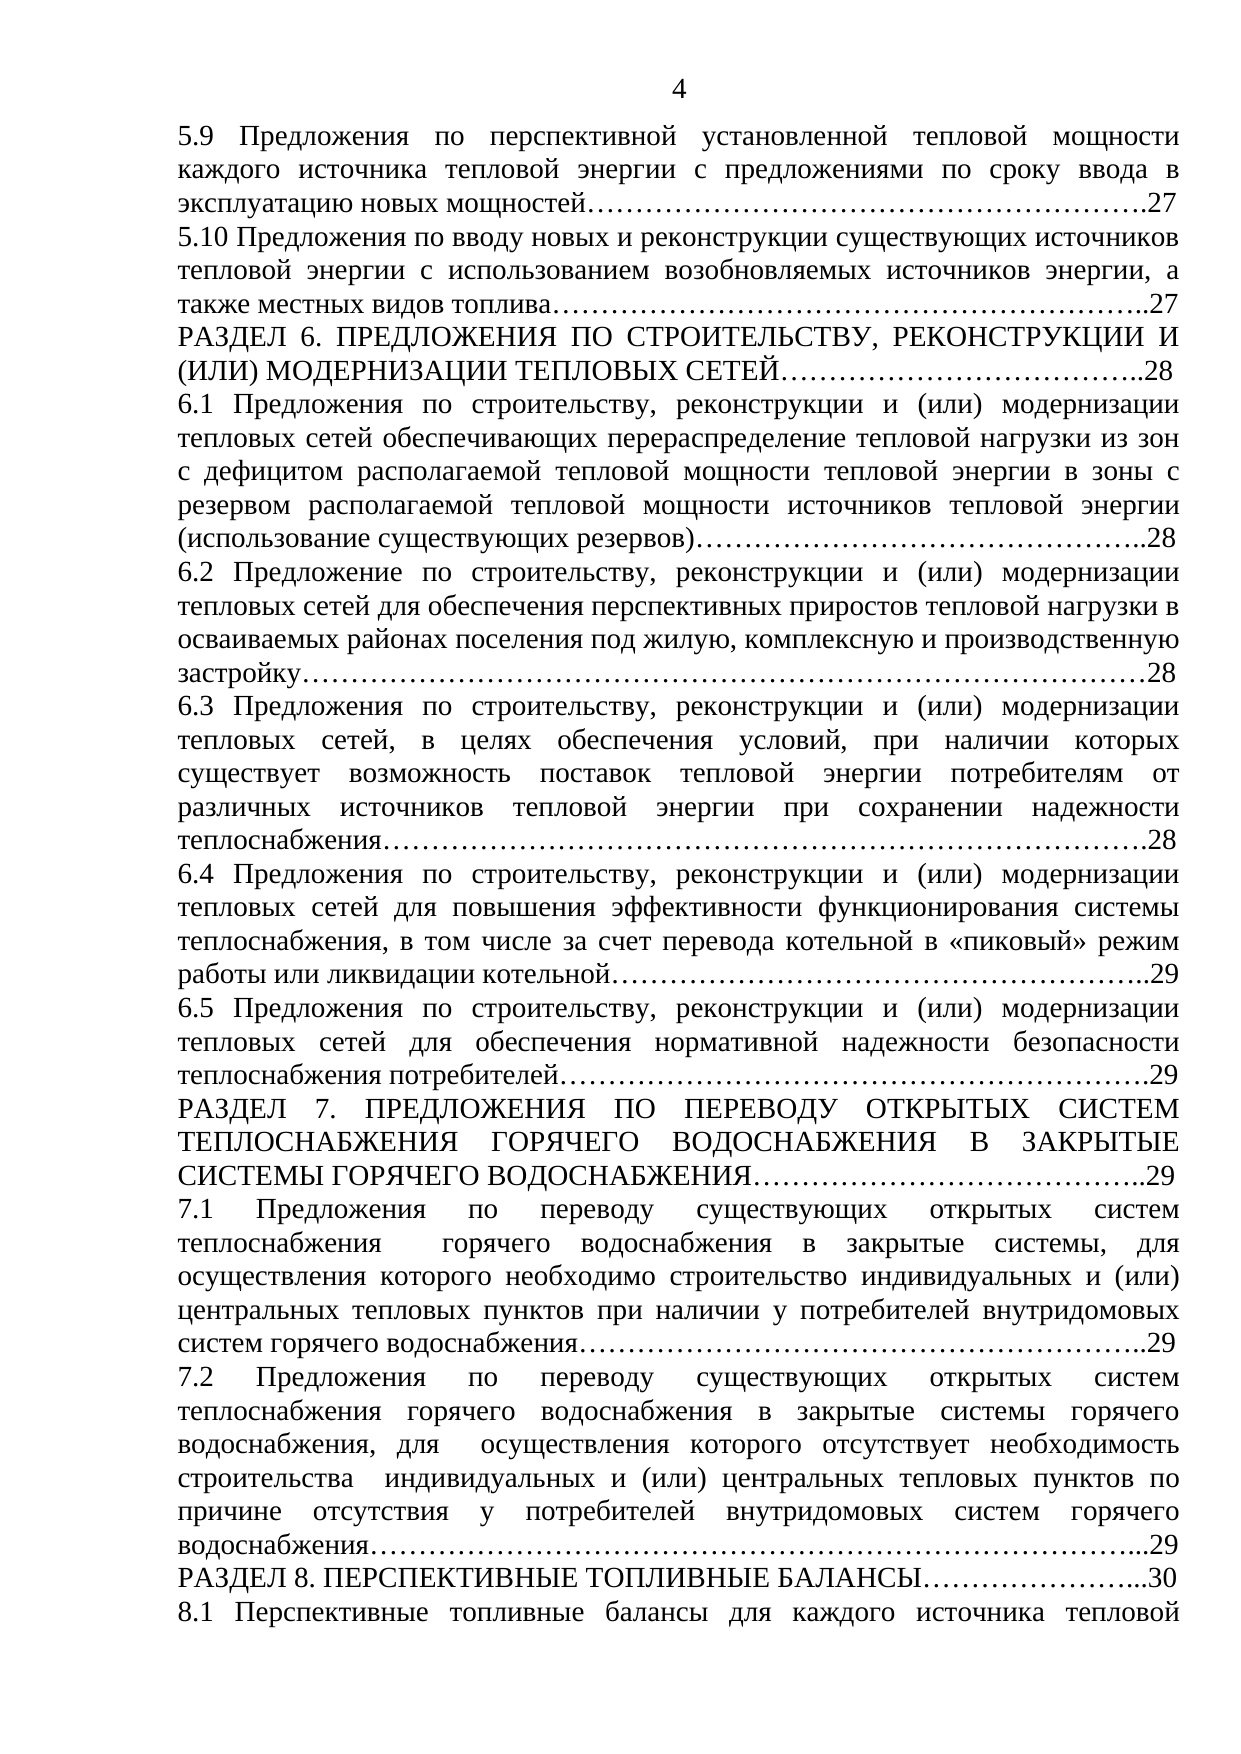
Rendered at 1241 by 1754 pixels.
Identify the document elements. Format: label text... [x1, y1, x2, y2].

table_cell 5.10 Предложения по вводу новых и реконструкции существующих источников тепловой энергии с использованием возобновляемых источников энергии, а также местных видов топлива……………………………………………………..27 [166, 219, 1192, 319]
table_cell РАЗДЕЛ 7. ПРЕДЛОЖЕНИЯ ПО ПЕРЕВОДУ ОТКРЫТЫХ СИСТЕМ ТЕПЛОСНАБЖЕНИЯ ГОРЯЧЕГО ВОДОСНАБЖЕНИЯ В ЗАКРЫТЫЕ СИСТЕМЫ ГОРЯЧЕГО ВОДОСНАБЖЕНИЯ…………………………………..29 [166, 1091, 1192, 1191]
table_cell 6.2 Предложение по строительству, реконструкции и (или) модернизации тепловых сетей для обеспечения перспективных приростов тепловой нагрузки в осваиваемых районах поселения под жилую, комплексную и производственную застройку……………………………………………………………………………28 [166, 554, 1192, 688]
table_cell 6.5 Предложения по строительству, реконструкции и (или) модернизации тепловых сетей для обеспечения нормативной надежности безопасности теплоснабжения потребителей…………………………………………………….29 [166, 990, 1192, 1091]
table_cell 6.3 Предложения по строительству, реконструкции и (или) модернизации тепловых сетей, в целях обеспечения условий, при наличии которых существует возможность поставок тепловой энергии потребителям от различных источников тепловой энергии при сохранении надежности теплоснабжения…………………………………………………………………….28 [166, 688, 1192, 856]
table_cell 5.9 Предложения по перспективной установленной тепловой мощности каждого источника тепловой энергии с предложениями по сроку ввода в эксплуатацию новых мощностей………………………………………………….27 [166, 118, 1192, 219]
table_cell 6.4 Предложения по строительству, реконструкции и (или) модернизации тепловых сетей для повышения эффективности функционирования системы теплоснабжения, в том числе за счет перевода котельной в «пиковый» режим работы или ликвидации котельной………………………………………………..29 [166, 856, 1192, 990]
table_cell 6.1 Предложения по строительству, реконструкции и (или) модернизации тепловых сетей обеспечивающих перераспределение тепловой нагрузки из зон с дефицитом располагаемой тепловой мощности тепловой энергии в зоны с резервом располагаемой тепловой мощности источников тепловой энергии (использование существующих резервов)………………………………………..28 [166, 386, 1192, 554]
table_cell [166, 1594, 1192, 1627]
table_cell РАЗДЕЛ 8. ПЕРСПЕКТИВНЫЕ ТОПЛИВНЫЕ БАЛАНСЫ…………………...30 [166, 1560, 1192, 1594]
table_cell 7.1 Предложения по переводу существующих открытых систем теплоснабжения горячего водоснабжения в закрытые системы, для осуществления которого необходимо строительство индивидуальных и (или) центральных тепловых пунктов при наличии у потребителей внутридомовых систем горячего водоснабжения…………………………………………………..29 [166, 1191, 1192, 1359]
table_cell РАЗДЕЛ 6. ПРЕДЛОЖЕНИЯ ПО СТРОИТЕЛЬСТВУ, РЕКОНСТРУКЦИИ И (ИЛИ) МОДЕРНИЗАЦИИ ТЕПЛОВЫХ СЕТЕЙ………………………………..28 [166, 319, 1192, 386]
table_cell 7.2 Предложения по переводу существующих открытых систем теплоснабжения горячего водоснабжения в закрытые системы горячего водоснабжения, для осуществления которого отсутствует необходимость строительства индивидуальных и (или) центральных тепловых пунктов по причине отсутствия у потребителей внутридомовых систем горячего водоснабжения……………………………………………………………………...29 [166, 1359, 1192, 1560]
